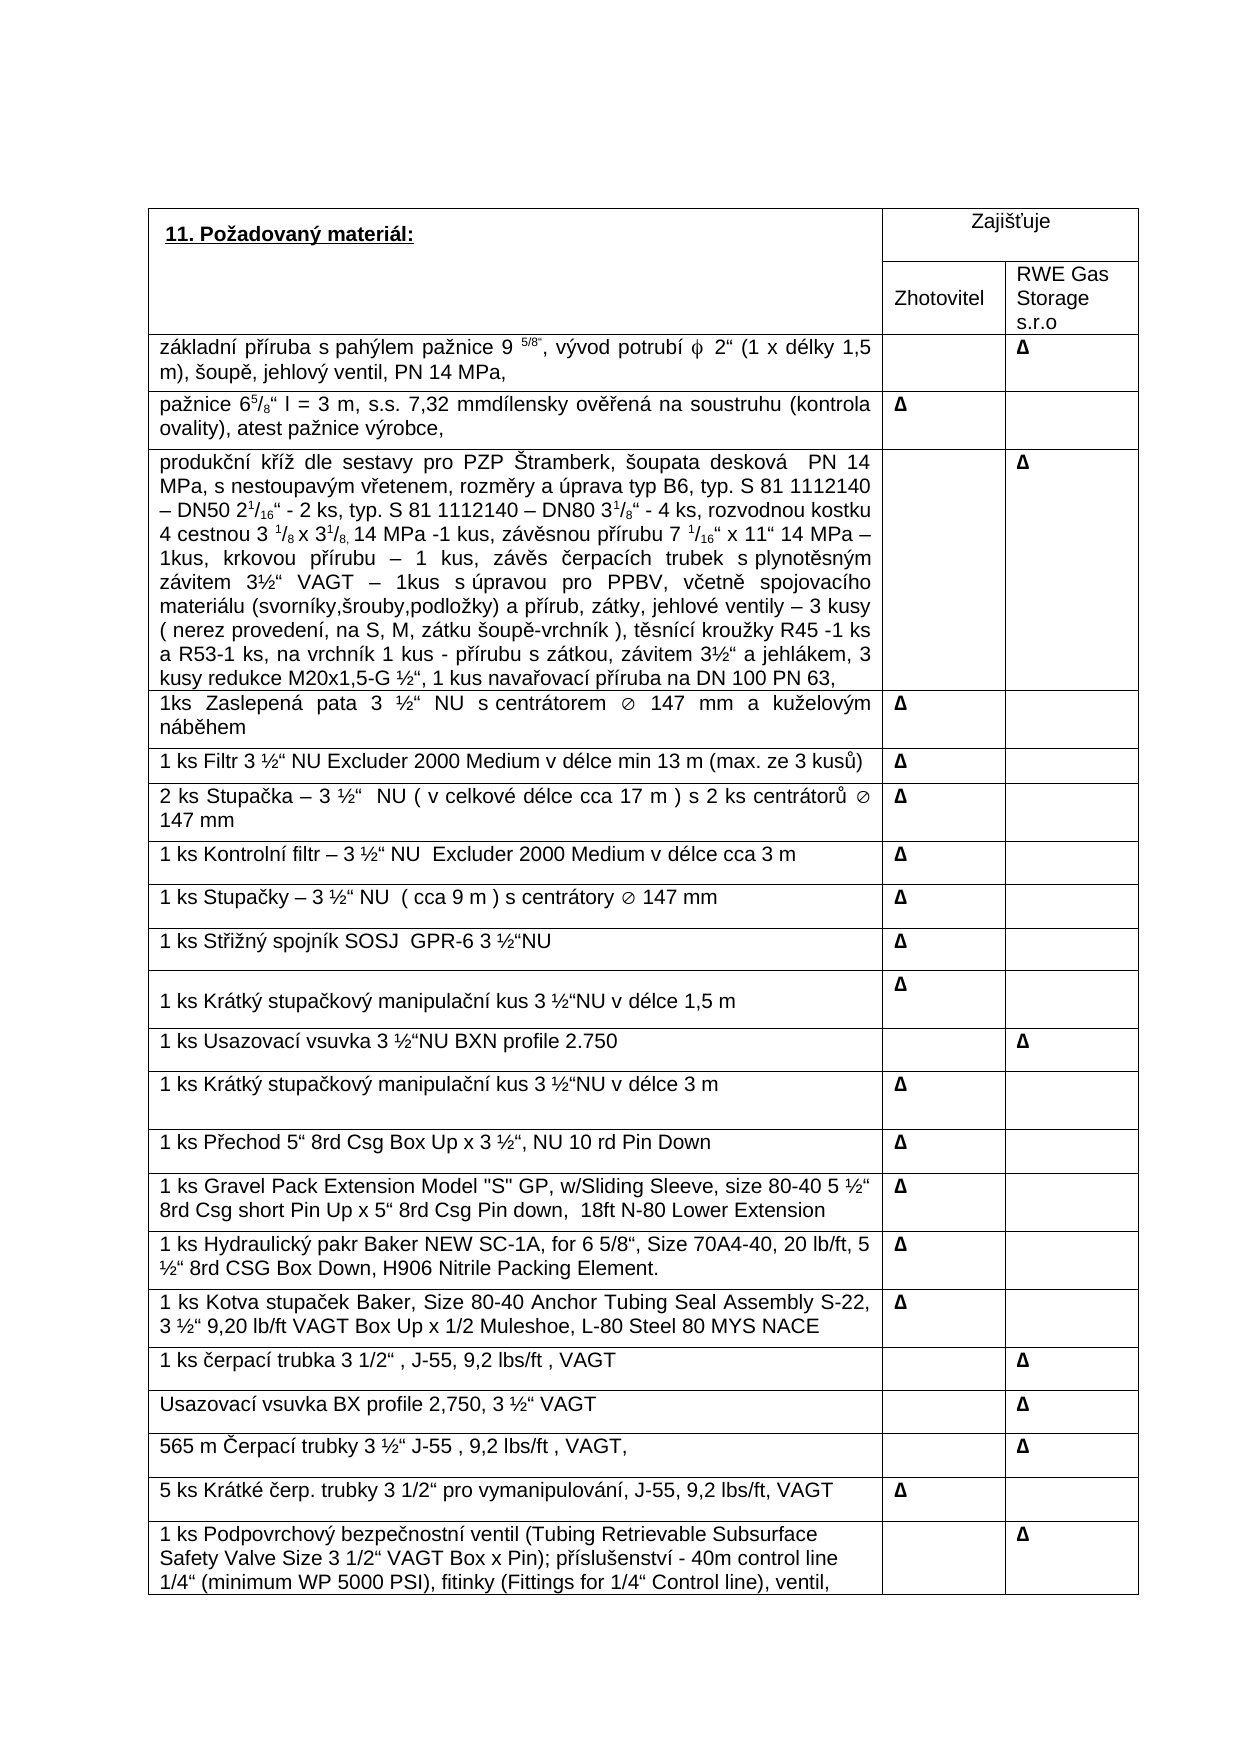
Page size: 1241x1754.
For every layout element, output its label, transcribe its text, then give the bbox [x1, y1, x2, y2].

table_cell základní příruba s pahýlem pažnice 9 5/8“, vývod potrubí 2“ (1 x délky 1,5 m), šoupě, jehlový ventil, PN 14 MPa, [149, 335, 882, 391]
table_cell 1 ks Kontrolní filtr – 3 ½“ NU Excluder 2000 Medium v délce cca 3 m [149, 842, 882, 884]
table_cell ∆ [1006, 1348, 1138, 1390]
table_cell [883, 1029, 1005, 1071]
table_cell ∆ [883, 749, 1005, 783]
table_cell 2 ks Stupačka – 3 ½“ NU ( v celkové délce cca 17 m ) s 2 ks centrátorů 147 mm [149, 784, 882, 841]
table_cell ∆ [883, 1174, 1005, 1231]
table_cell ∆ [883, 842, 1005, 884]
table_cell 1 ks Kotva stupaček Baker, Size 80-40 Anchor Tubing Seal Assembly S-22, 3 ½“ 9,20 lb/ft VAGT Box Up x 1/2 Muleshoe, L-80 Steel 80 MYS NACE [149, 1290, 882, 1347]
table_cell 1ks Zaslepená pata 3 ½“ NU s centrátorem 147 mm a kuželovým náběhem [149, 691, 882, 748]
table_cell 1 ks Přechod 5“ 8rd Csg Box Up x 3 ½“, NU 10 rd Pin Down [149, 1130, 882, 1173]
table_cell [1006, 749, 1138, 783]
table_cell ∆ [1006, 1522, 1138, 1594]
table_cell [883, 450, 1005, 690]
table_cell ∆ [1006, 1029, 1138, 1071]
table_cell [883, 1391, 1005, 1433]
table_cell pažnice 65/8“ l = 3 m, s.s. 7,32 mmdílensky ověřená na soustruhu (kontrola ovality), atest pažnice výrobce, [149, 392, 882, 449]
table_cell ∆ [883, 929, 1005, 970]
table_cell ∆ [1006, 335, 1138, 391]
table_cell 1 ks Filtr 3 ½“ NU Excluder 2000 Medium v délce min 13 m (max. ze 3 kusů) [149, 749, 882, 783]
table_cell ∆ [883, 1130, 1005, 1173]
table_cell ∆ [883, 971, 1005, 1028]
table_cell [1006, 971, 1138, 1028]
table_header Zajišťuje [883, 209, 1138, 261]
table_cell 5 ks Krátké čerp. trubky 3 1/2“ pro vymanipulování, J-55, 9,2 lbs/ft, VAGT [149, 1478, 882, 1521]
table_header 11. Požadovaný materiál: [149, 209, 882, 334]
table_cell [1006, 1072, 1138, 1129]
table_cell ∆ [1006, 450, 1138, 690]
table_cell ∆ [883, 885, 1005, 928]
table_cell 1 ks Krátký stupačkový manipulační kus 3 ½“NU v délce 3 m [149, 1072, 882, 1129]
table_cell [149, 1522, 882, 1594]
table_cell ∆ [883, 1290, 1005, 1347]
table_cell 1 ks Hydraulický pakr Baker NEW SC-1A, for 6 5/8“, Size 70A4-40, 20 lb/ft, 5 ½“ 8rd CSG Box Down, H906 Nitrile Packing Element. [149, 1232, 882, 1289]
table_cell [1006, 1232, 1138, 1289]
table_cell [1006, 842, 1138, 884]
table_cell ∆ [1006, 1434, 1138, 1477]
table_cell ∆ [883, 784, 1005, 841]
table_cell ∆ [883, 1072, 1005, 1129]
table_cell [1006, 929, 1138, 970]
table_cell [883, 1348, 1005, 1390]
table_cell 1 ks Krátký stupačkový manipulační kus 3 ½“NU v délce 1,5 m [149, 971, 882, 1028]
table_cell [1006, 784, 1138, 841]
table_cell ∆ [883, 1232, 1005, 1289]
table_cell ∆ [883, 691, 1005, 748]
table_cell Usazovací vsuvka BX profile 2,750, 3 ½“ VAGT [149, 1391, 882, 1433]
table_cell 565 m Čerpací trubky 3 ½“ J-55 , 9,2 lbs/ft , VAGT, [149, 1434, 882, 1477]
table_cell [883, 1434, 1005, 1477]
table_cell 1 ks Střižný spojník SOSJ GPR-6 3 ½“NU [149, 929, 882, 970]
table_cell 1 ks Stupačky – 3 ½“ NU ( cca 9 m ) s centrátory 147 mm [149, 885, 882, 928]
table_cell RWE Gas Storage s.r.o [1006, 262, 1138, 334]
table_cell [1006, 1290, 1138, 1347]
table_cell [1006, 1478, 1138, 1521]
table_cell ∆ [1006, 1391, 1138, 1433]
table_cell 1 ks Gravel Pack Extension Model "S" GP, w/Sliding Sleeve, size 80-40 5 ½“ 8rd Csg short Pin Up x 5“ 8rd Csg Pin down, 18ft N-80 Lower Extension [149, 1174, 882, 1231]
table_cell 1 ks čerpací trubka 3 1/2“ , J-55, 9,2 lbs/ft , VAGT [149, 1348, 882, 1390]
table_cell Zhotovitel [883, 262, 1005, 334]
table_cell [1006, 885, 1138, 928]
table_cell 1 ks Usazovací vsuvka 3 ½“NU BXN profile 2.750 [149, 1029, 882, 1071]
table_cell ∆ [883, 1478, 1005, 1521]
table_cell produkční kříž dle sestavy pro PZP Štramberk, šoupata desková PN 14 MPa, s nestoupavým vřetenem, rozměry a úprava typ B6, typ. S 81 1112140 – DN50 21/16“ - 2 ks, typ. S 81 1112140 – DN80 31/8“ - 4 ks, rozvodnou kostku 4 cestnou 3 1/8 x 31/8, 14 Mpa -1 kus, závěsnou přírubu 7 1/16“ x 11“ 14 MPa – 1kus, krkovou přírubu – 1 kus, závěs čerpacích trubek s plynotěsným závitem 3½“ VAGT – 1kus s úpravou pro PPBV, včetně spojovacího materiálu (svorníky,šrouby,podložky) a přírub, zátky, jehlové ventily – 3 kusy ( nerez provedení, na S, M, zátku šoupě-vrchník ), těsnící kroužky R45 -1 ks a R53-1 ks, na vrchník 1 kus - přírubu s zátkou, závitem 3½“ a jehlákem, 3 kusy redukce M20x1,5-G ½“, 1 kus navařovací příruba na DN 100 PN 63, [149, 450, 882, 690]
table_cell [883, 1522, 1005, 1594]
table_cell [883, 335, 1005, 391]
table_cell [1006, 392, 1138, 449]
table_cell [1006, 1174, 1138, 1231]
table_cell [1006, 1130, 1138, 1173]
table_cell ∆ [883, 392, 1005, 449]
table_cell [1006, 691, 1138, 748]
